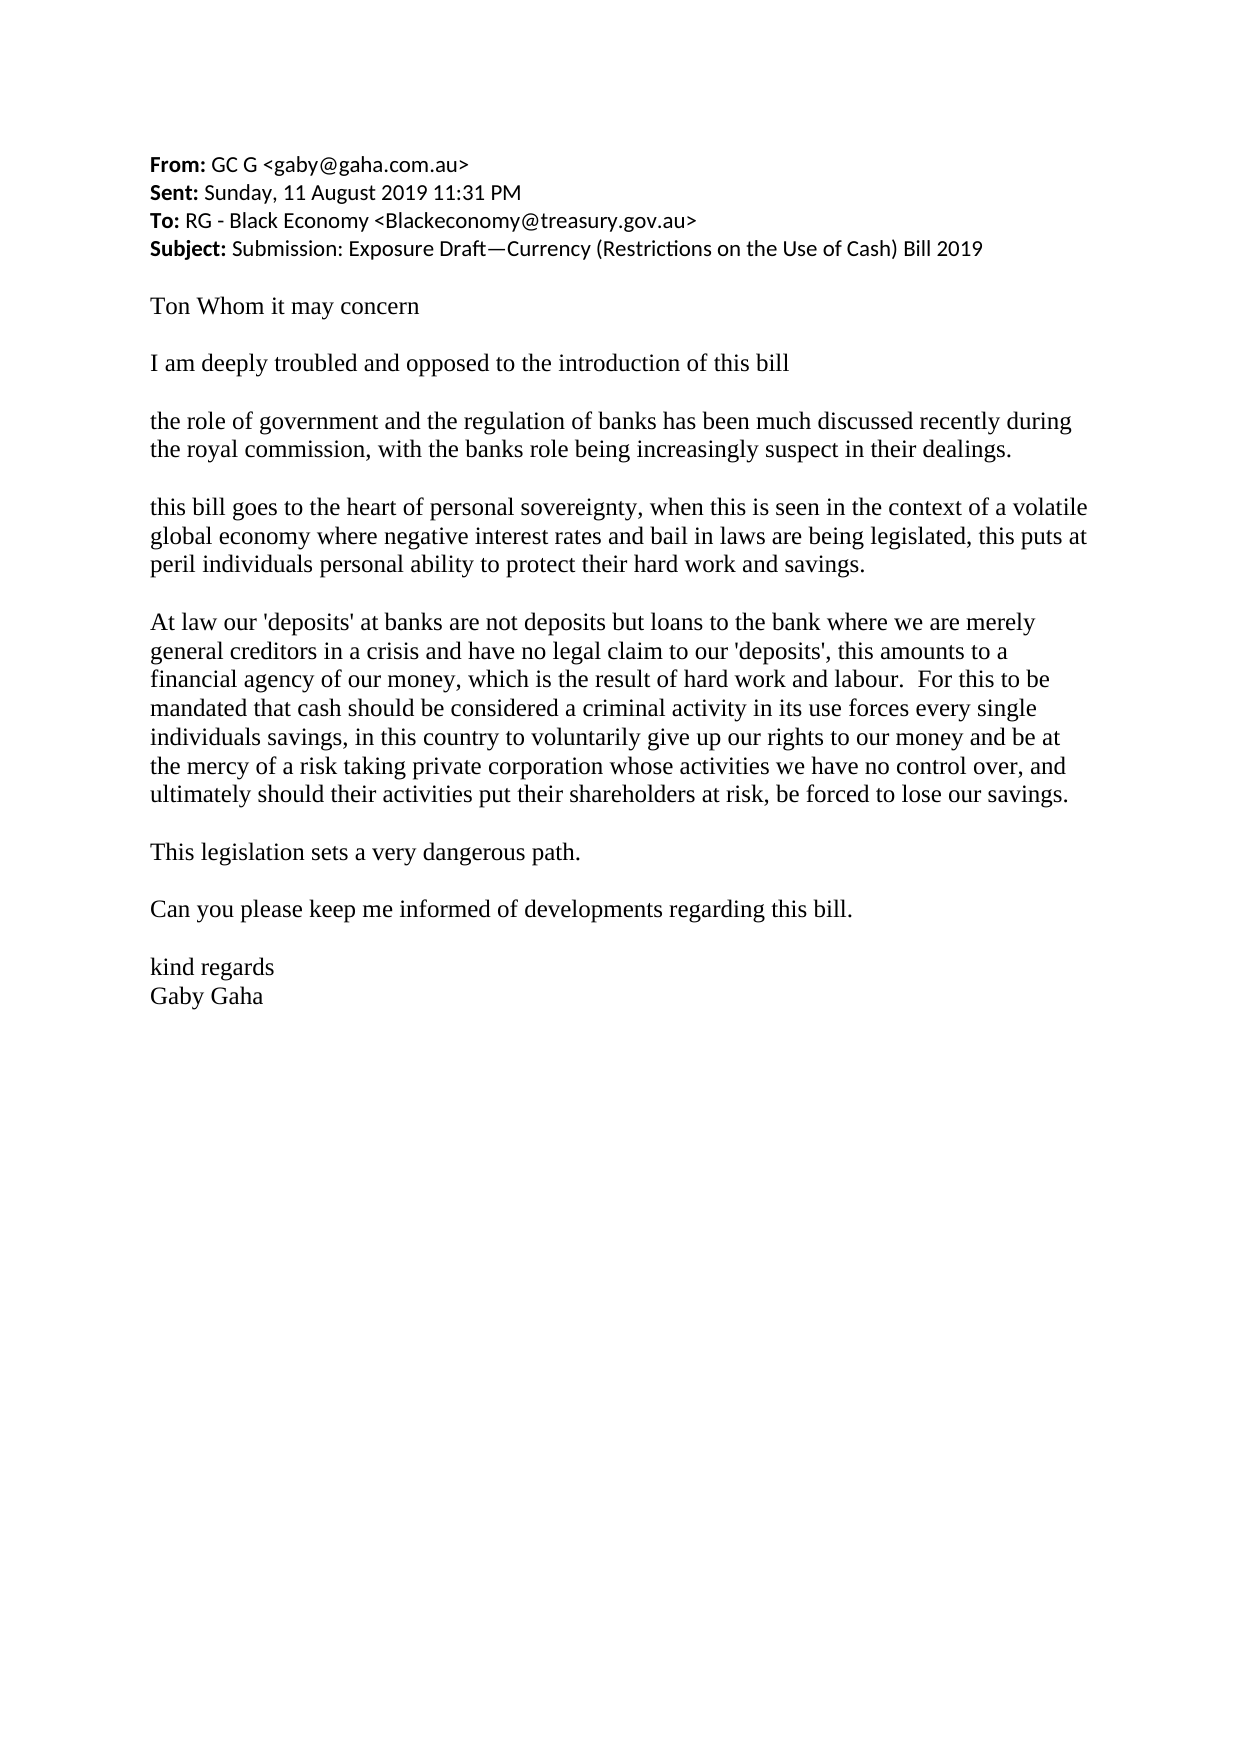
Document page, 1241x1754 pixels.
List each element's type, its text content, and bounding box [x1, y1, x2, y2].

text Gaby Gaha [150, 981, 1090, 1009]
text this bill goes to the heart of personal sovereignty, when this is seen in the context of a volatile global economy where negative interest rates and bail in laws are being legislated, this puts at peril individuals personal ability to protect their hard work and savings. [150, 492, 1090, 578]
text the role of government and the regulation of banks has been much discussed recently during the royal commission, with the banks role being increasingly suspect in their dealings. [150, 406, 1090, 463]
text Can you please keep me informed of developments regarding this bill. [150, 894, 1090, 923]
text This legislation sets a very dangerous path. [150, 837, 1090, 866]
text I am deeply troubled and opposed to the introduction of this bill [150, 348, 1090, 377]
text At law our 'deposits' at banks are not deposits but loans to the bank where we are merely general creditors in a crisis and have no legal claim to our 'deposits', this amounts to a financial agency of our money, which is the result of hard work and labour. For this to be mandated that cash should be considered a criminal activity in its use forces every single individuals savings, in this country to voluntarily give up our rights to our money and be at the mercy of a risk taking private corporation whose activities we have no control over, and ultimately should their activities put their shareholders at risk, be forced to lose our savings. [150, 607, 1090, 808]
text kind regards [150, 952, 1090, 981]
text Ton Whom it may concern [150, 291, 1090, 319]
text From: GC G <gaby@gaha.com.au> Sent: Sunday, 11 August 2019 11:31 PM To: RG - Black Economy <Blackeconomy@treasury.gov.au> Subject: Submission: Exposure Draft—Currency (Restrictions on the Use of Cash) Bill 2019 [150, 150, 1090, 262]
